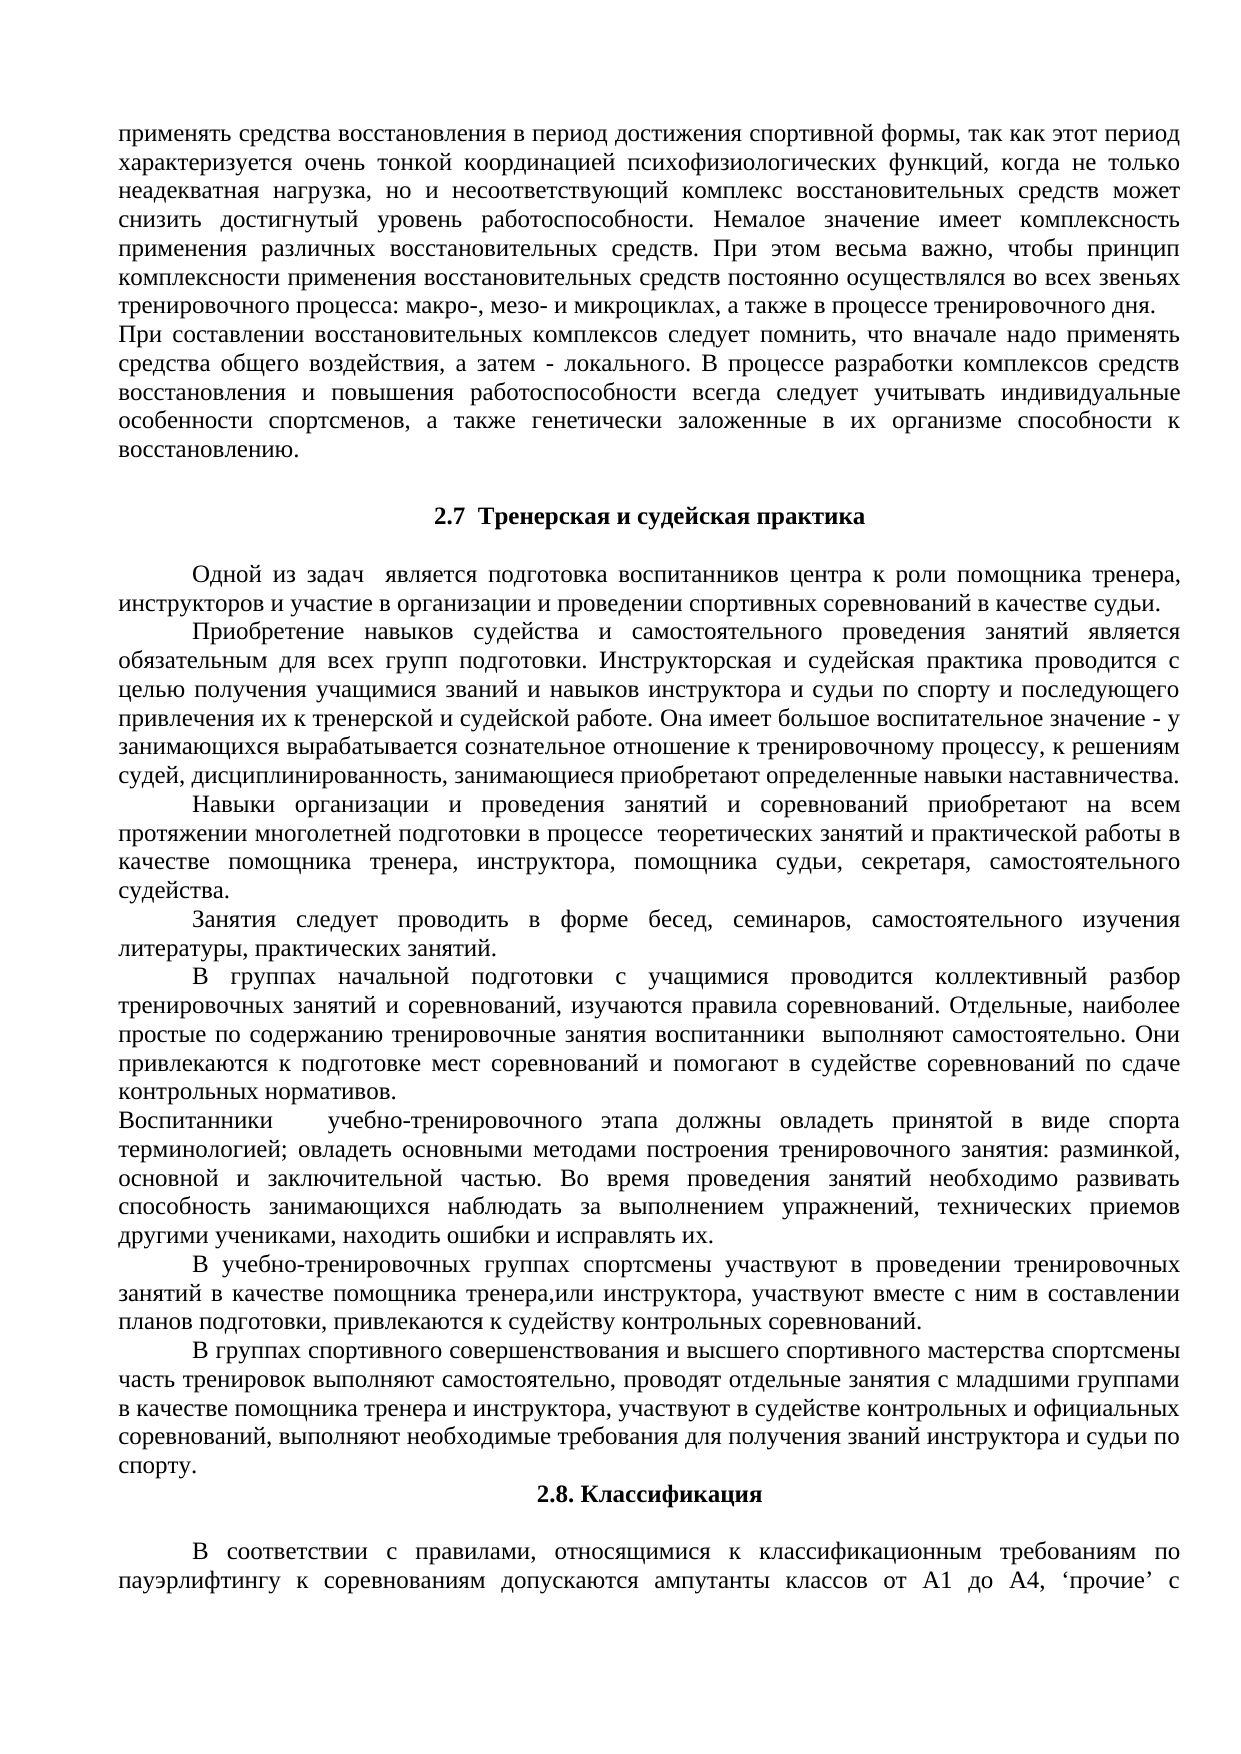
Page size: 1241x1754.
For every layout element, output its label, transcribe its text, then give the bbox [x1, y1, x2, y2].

text В учебно-тренировочных группах спортсмены участвуют в проведении тренировочных занятий в качестве помощника тренера,или инструктора, участвуют вместе с ним в составлении планов подготовки, привлекаются к судейству контрольных соревнований. [118, 1249, 1181, 1335]
text Навыки организации и проведения занятий и соревнований приобретают на всем протяжении многолетней подготовки в процессе теоретических занятий и практической работы в качестве помощника тренера, инструктора, помощника судьи, секретаря, самостоятельного судейства. [118, 789, 1181, 904]
text 2.7 Тренерская и судейская практика [118, 501, 1181, 530]
text Приобретение навыков судейства и самостоятельного проведения занятий является обязательным для всех групп подготовки. Инструкторская и судейская практика проводится с целью получения учащимися званий и навыков инструктора и судьи по спорту и последующего привлечения их к тренерской и судейской работе. Она имеет большое воспитательное значение - у занимающихся вырабатывается сознательное отношение к тренировочному процессу, к решениям судей, дисциплинированность, занимающиеся приобретают определенные навыки наставничества. [118, 616, 1181, 789]
text При составлении восстановительных комплексов следует помнить, что вначале надо применять средства общего воздействия, а затем - локального. В процессе разработки комплексов средств восстановления и повышения работоспособности всегда следует учитывать индивидуальные особенности спортсменов, а также генетически заложенные в их организме способности к восстановлению. [118, 319, 1181, 463]
text Занятия следует проводить в форме бесед, семинаров, самостоятельного изучения литературы, практических занятий. [118, 904, 1181, 961]
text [118, 1536, 1181, 1594]
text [118, 118, 1181, 319]
text В группах начальной подготовки с учащимися проводится коллективный разбор тренировочных занятий и соревнований, изучаются правила соревнований. Отдельные, наиболее простые по содержанию тренировочные занятия воспитанники выполняют самостоятельно. Они привлекаются к подготовке мест соревнований и помогают в судействе соревнований по сдаче контрольных нормативов. [118, 961, 1181, 1105]
text Одной из задач является подготовка воспитанников центра к роли помощника тренера, инструкторов и участие в организации и проведении спортивных соревнований в качестве судьи. [118, 559, 1181, 616]
text 2.8. Классификация [118, 1479, 1181, 1508]
text Воспитанники учебно-тренировочного этапа должны овладеть принятой в виде спорта терминологией; овладеть основными методами построения тренировочного занятия: разминкой, основной и заключительной частью. Во время проведения занятий необходимо развивать способность занимающихся наблюдать за выполнением упражнений, технических приемов другими учениками, находить ошибки и исправлять их. [118, 1105, 1181, 1249]
text В группах спортивного совершенствования и высшего спортивного мастерства спортсмены часть тренировок выполняют самостоятельно, проводят отдельные занятия с младшими группами в качестве помощника тренера и инструктора, участвуют в судействе контрольных и официальных соревнований, выполняют необходимые требования для получения званий инструктора и судьи по спорту. [118, 1335, 1181, 1479]
